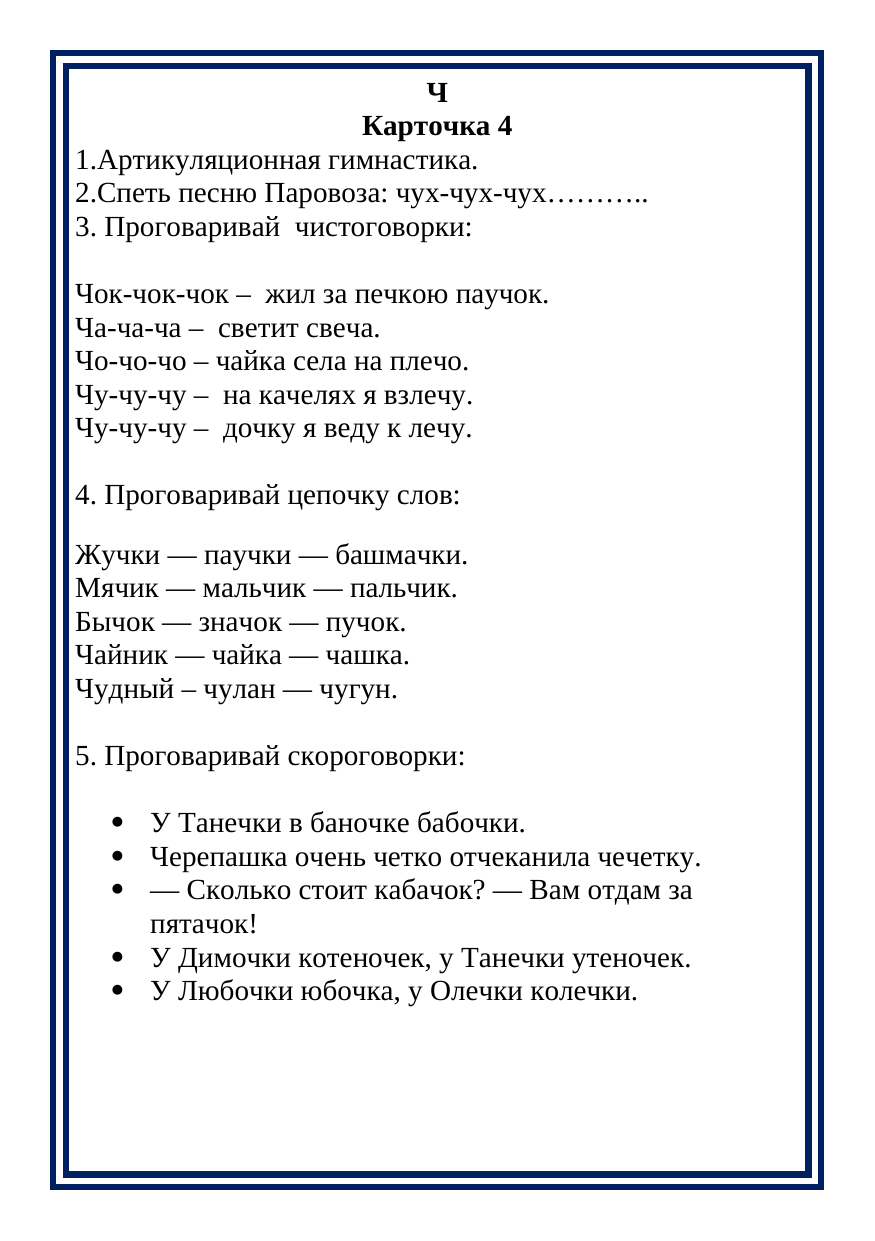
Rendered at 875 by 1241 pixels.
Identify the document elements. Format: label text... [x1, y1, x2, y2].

text 3. Проговаривай чистоговорки: [75, 209, 799, 243]
text Ча-ча-ча – светит свеча. [75, 310, 799, 343]
text 4. Проговаривай цепочку слов: [75, 477, 799, 511]
text Чу-чу-чу – на качелях я взлечу. [75, 377, 799, 410]
text 5. Проговаривай скороговорки: [75, 738, 799, 772]
list — Сколько стоит кабачок? — Вам отдам за пятачок! [112, 872, 799, 940]
text Чо-чо-чо – чайка села на плечо. [75, 343, 799, 377]
list У Любочки юбочка, у Олечки колечки. [112, 973, 799, 1007]
text Ч [75, 75, 799, 108]
text Чайник — чайка — чашка. [75, 637, 799, 671]
text Мячик — мальчик — пальчик. [75, 570, 799, 604]
text Чудный – чулан — чугун. [75, 671, 799, 704]
list У Танечки в баночке бабочки. [112, 805, 799, 839]
text Чу-чу-чу – дочку я веду к лечу. [75, 410, 799, 444]
text Карточка 4 [75, 108, 799, 142]
text Жучки — паучки — башмачки. [75, 537, 799, 570]
list Черепашка очень четко отчеканила чечетку. [112, 839, 799, 872]
text Чок-чок-чок – жил за печкою паучок. [75, 276, 799, 310]
text 2.Спеть песню Паровоза: чух-чух-чух……….. [75, 176, 799, 209]
text Бычок — значок — пучок. [75, 604, 799, 637]
text 1.Артикуляционная гимнастика. [75, 142, 799, 176]
list У Димочки котеночек, у Танечки утеночек. [112, 940, 799, 973]
